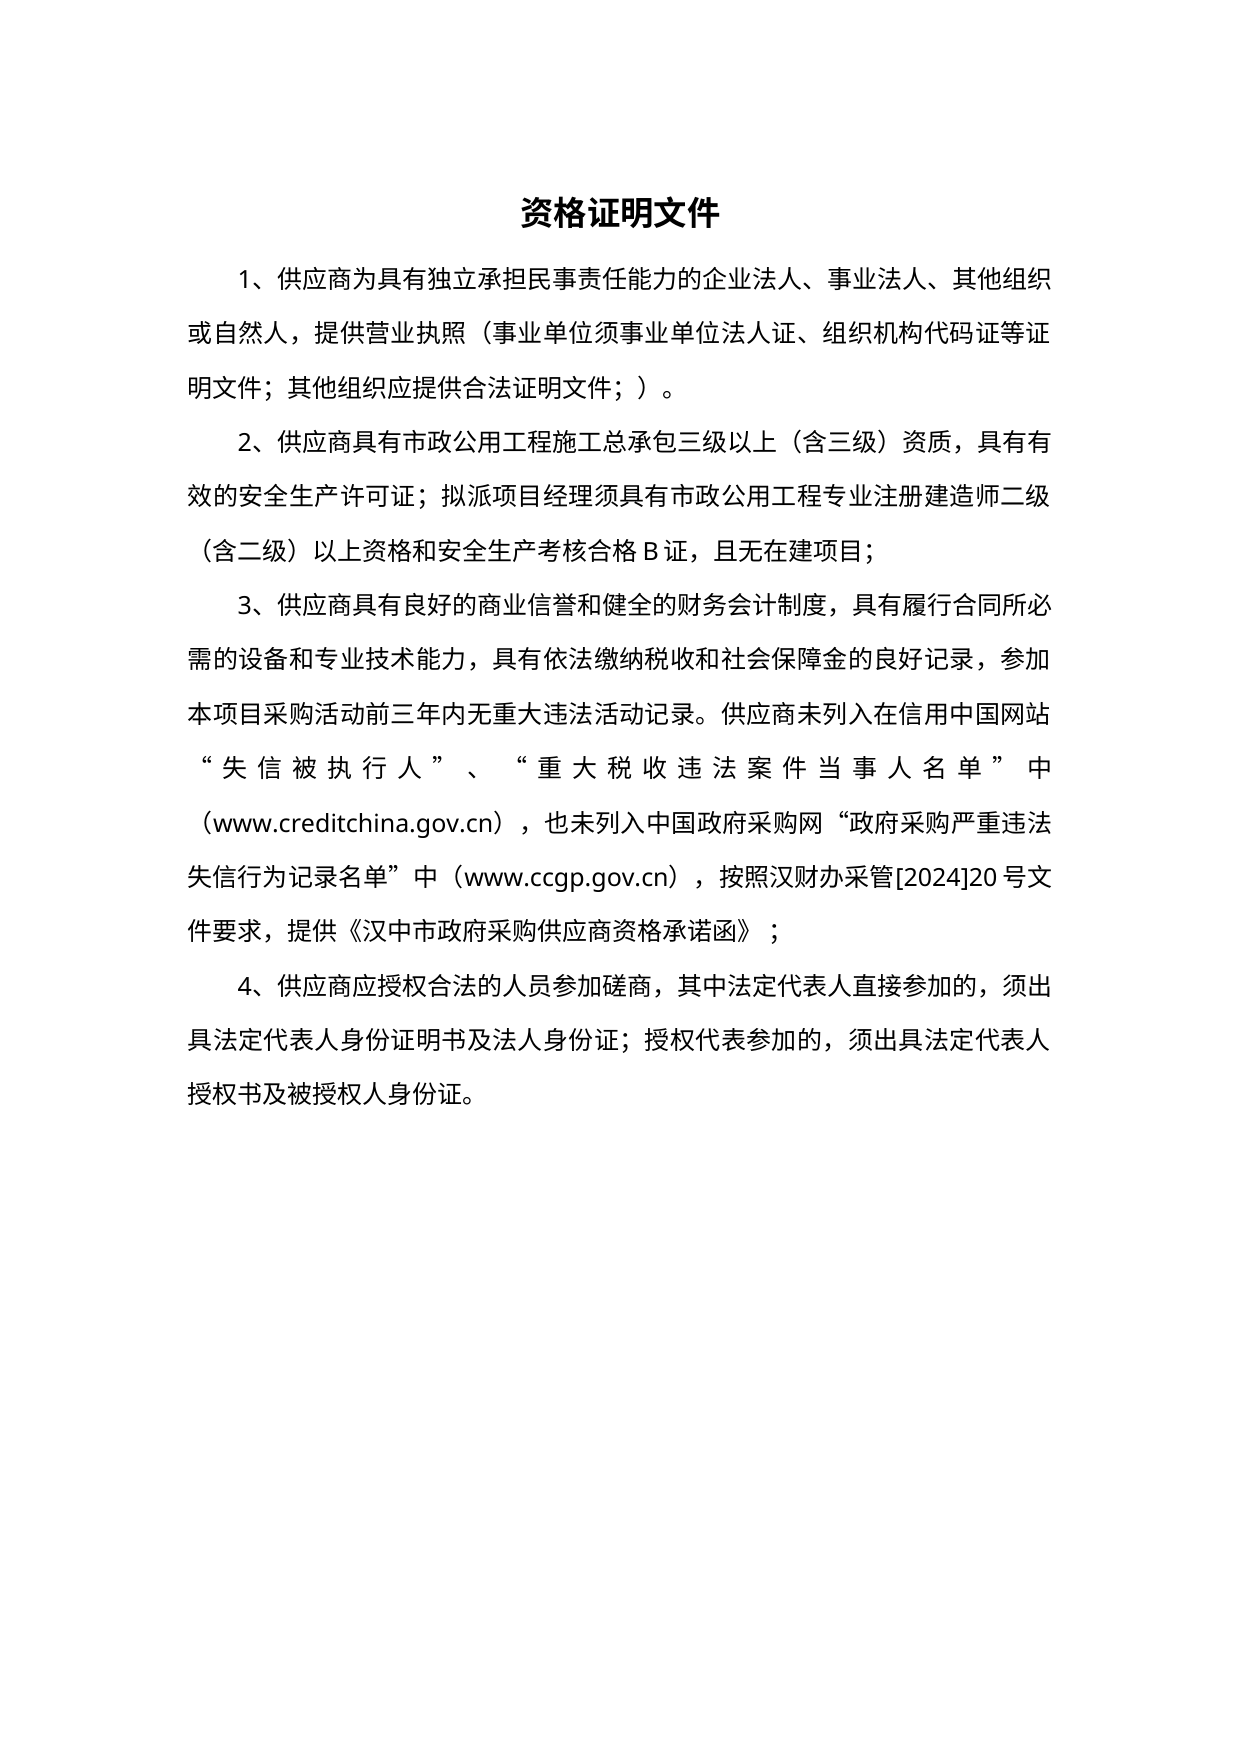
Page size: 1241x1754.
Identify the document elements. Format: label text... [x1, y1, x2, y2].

text 3、供应商具有良好的商业信誉和健全的财务会计制度，具有履行合同所必需的设备和专业技术能力，具有依法缴纳税收和社会保障金的良好记录，参加本项目采购活动前三年内无重大违法活动记录。供应商未列入在信用中国网站“失信被执行人”、“重大税收违法案件当事人名单”中（www.creditchina.gov.cn），也未列入中国政府采购网“政府采购严重违法失信行为记录名单”中（www.ccgp.gov.cn），按照汉财办采管[2024]20号文件要求，提供《汉中市政府采购供应商资格承诺函》 ； [187, 586, 1053, 948]
text 1、供应商为具有独立承担民事责任能力的企业法人、事业法人、其他组织或自然人，提供营业执照（事业单位须事业单位法人证、组织机构代码证等证明文件；其他组织应提供合法证明文件；）。 [187, 259, 1053, 404]
text 2、供应商具有市政公用工程施工总承包三级以上（含三级）资质，具有有效的安全生产许可证；拟派项目经理须具有市政公用工程专业注册建造师二级（含二级）以上资格和安全生产考核合格B证，且无在建项目； [187, 422, 1053, 567]
text 资格证明文件 [187, 187, 1053, 235]
text 4、供应商应授权合法的人员参加磋商，其中法定代表人直接参加的，须出具法定代表人身份证明书及法人身份证；授权代表参加的，须出具法定代表人授权书及被授权人身份证。 [187, 966, 1053, 1111]
